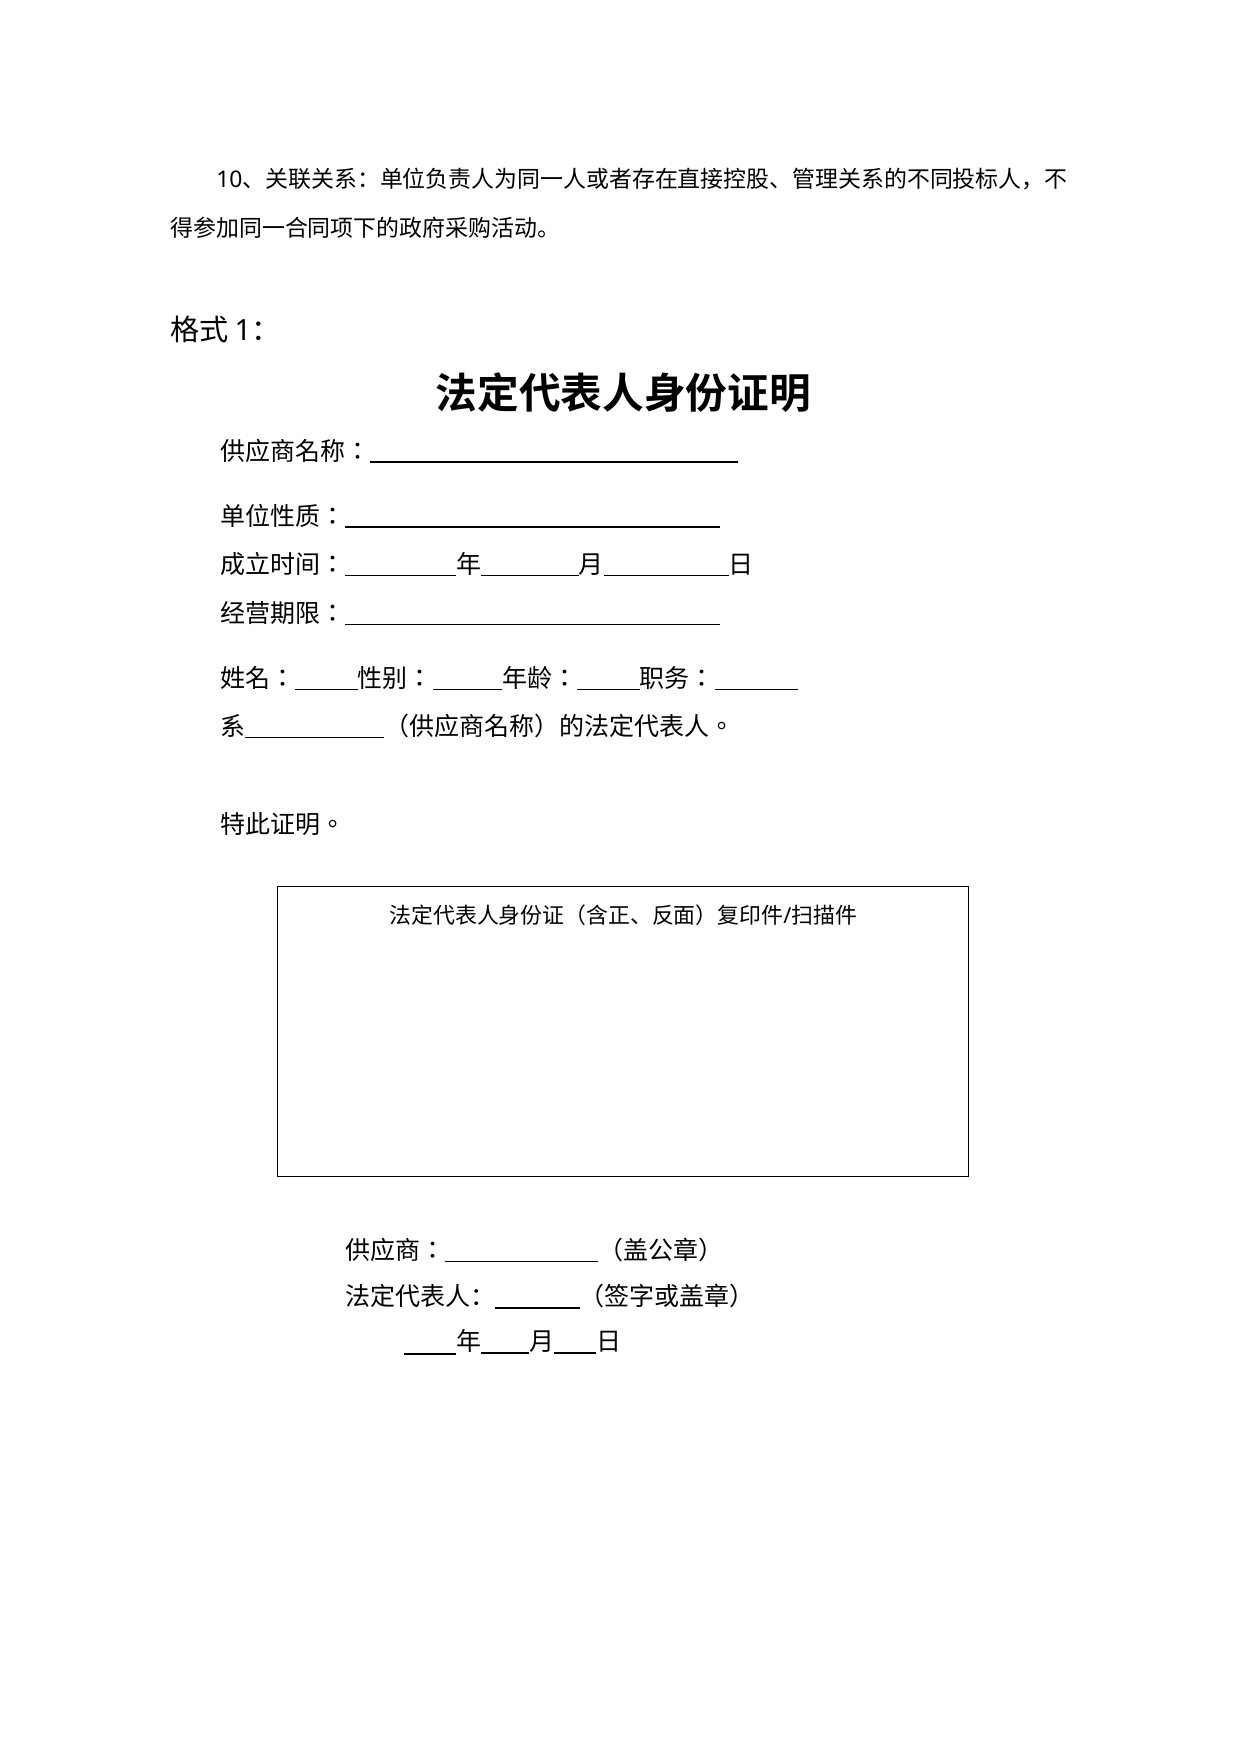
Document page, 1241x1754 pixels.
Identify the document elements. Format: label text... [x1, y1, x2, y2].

text 特此证明。 [170, 808, 1076, 840]
text 系 （供应商名称）的法定代表人。 [170, 710, 1076, 743]
text 经营期限： . [170, 580, 1076, 645]
text 供应商名称： . [170, 418, 1076, 483]
text 格式1： [170, 297, 1076, 362]
text 10、关联关系：单位负责人为同一人或者存在直接控股、管理关系的不同投标人，不得参加同一合同项下的政府采购活动。 [170, 162, 1076, 259]
text 法定代表人： （签字或盖章） [170, 1268, 1076, 1314]
text 年 月 日 [170, 1314, 1076, 1360]
text 法定代表人身份证明 [170, 372, 1076, 418]
text 单位性质： . [170, 483, 1076, 548]
text 供应商： （盖公章） [170, 1222, 1076, 1268]
table_header 法定代表人身份证（含正、反面）复印件/扫描件 [278, 887, 968, 1176]
text 姓名： 性别： 年龄： 职务： . [170, 645, 1076, 710]
text 成立时间： 年 月 日 [170, 548, 1076, 580]
